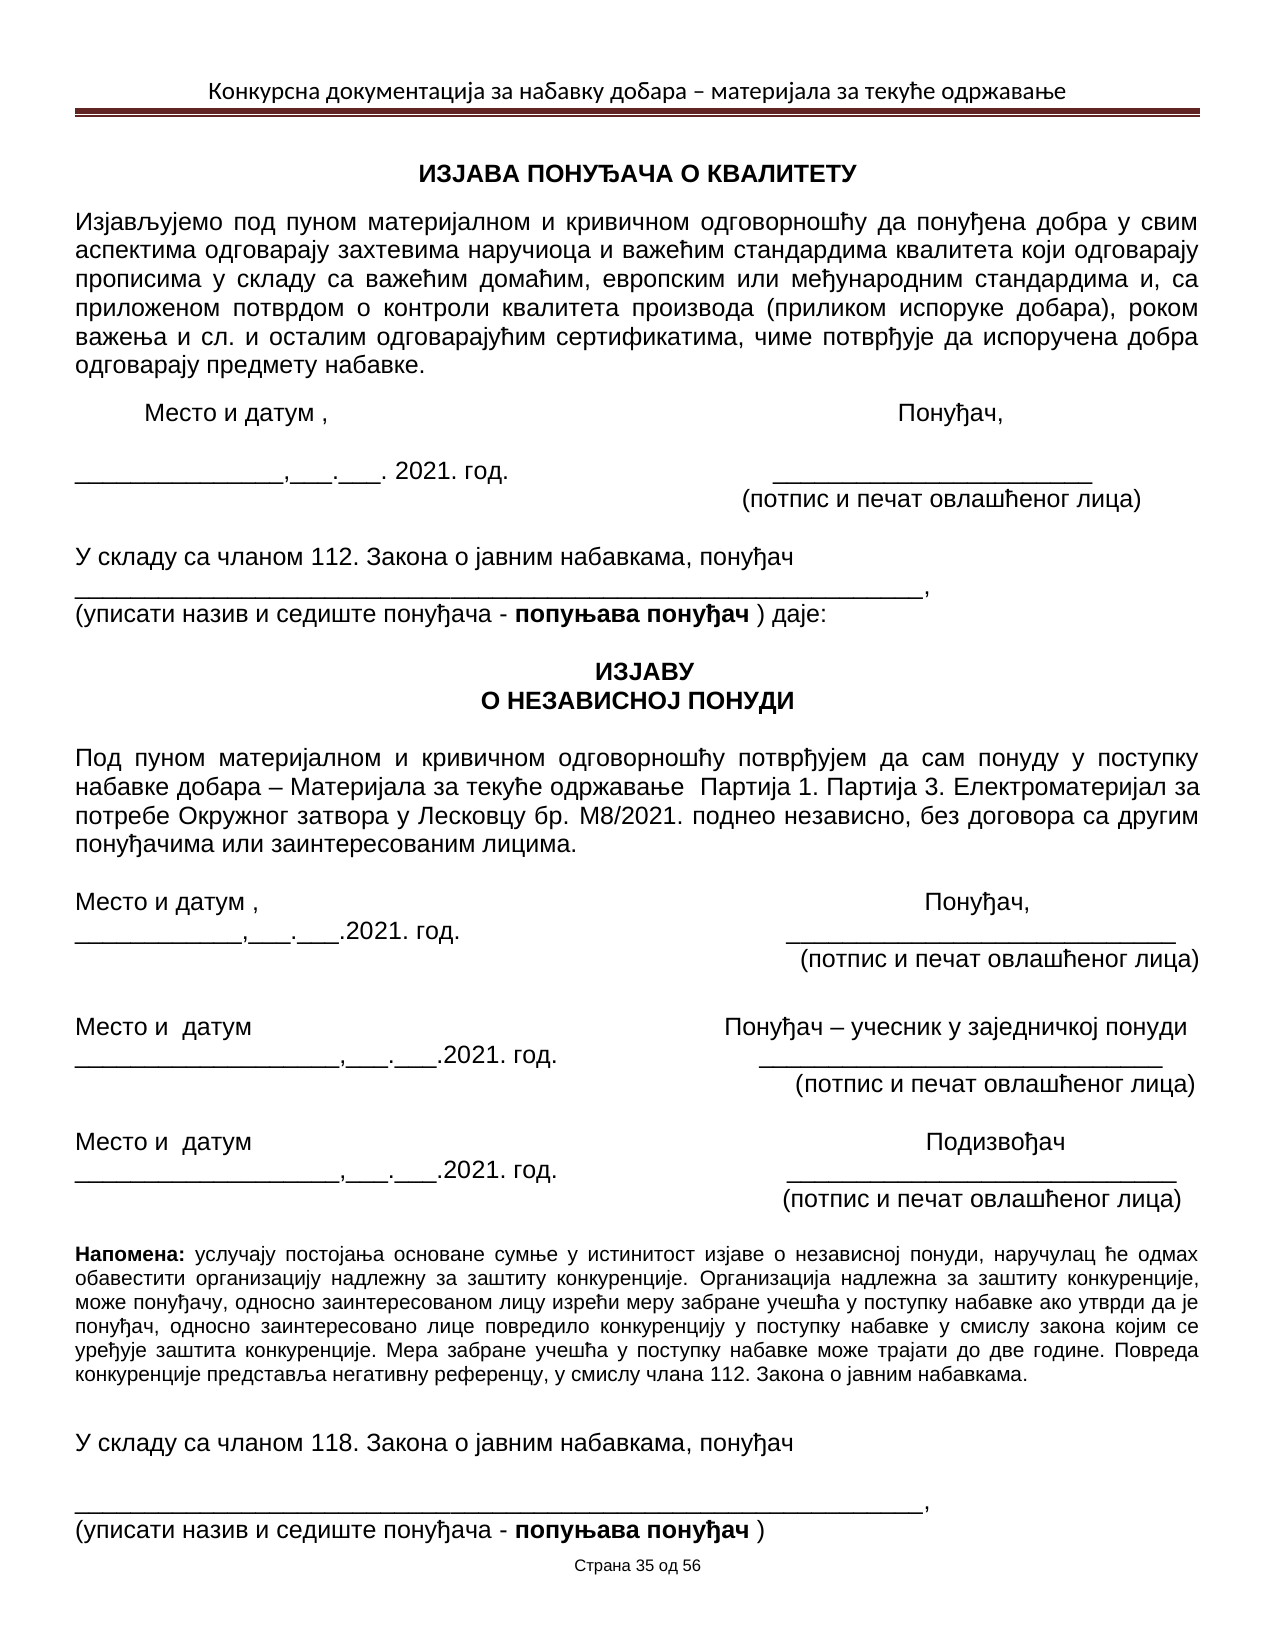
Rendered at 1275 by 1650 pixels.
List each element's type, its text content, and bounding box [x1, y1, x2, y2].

text Напомена: услучају постојања основане сумње у истинитост изјаве о независној понуди, наручулац ће одмах обавестити организацију надлежну за заштиту конкуренције. Организација надлежна за заштиту конкуренције, може понуђачу, односно заинтересованом лицу изрећи меру забране учешћа у поступку набавке ако утврди да је понуђач, односно заинтересовано лице повредило конкуренцију у поступку набавке у смислу закона којим се уређује заштита конкуренције. Мера забране учешћа у поступку набавке може трајати до две године. Повреда конкуренције представља негативну референцу, у смислу члана 112. Закона о јавним набавкама. [75, 1242, 1200, 1385]
text Место и датум Подизвођач [75, 1127, 1200, 1155]
text ___________________,___.___.2021. год. ____________________________ [75, 1155, 1200, 1184]
text О НЕЗАВИСНОЈ ПОНУДИ [75, 686, 1200, 714]
text У складу са чланом 112. Закона о јавним набавкама, понуђач _____________________________________________________________, [75, 542, 1200, 599]
text (потпис и печат овлашћеног лица) [75, 944, 1200, 973]
text (потпис и печат овлашћеног лица) [75, 1184, 1200, 1213]
text (потпис и печат овлашћеног лица) [75, 1069, 1200, 1098]
text Место и датум , Понуђач, [75, 398, 1200, 427]
text (уписати назив и седиште понуђача - попуњава понуђач ) [75, 1515, 1200, 1543]
text ____________,___.___.2021. год. ____________________________ [75, 916, 1200, 944]
text Место и датум Понуђач – учесник у заједничкој понуди [75, 1012, 1200, 1040]
text У складу са чланом 118. Закона о јавним набавкама, понуђач [75, 1428, 1200, 1457]
text (уписати назив и седиште понуђача - попуњава понуђач ) даје: [75, 599, 1200, 628]
text Под пуном материјалном и кривичном одговорношћу потврђујем да сам понуду у поступку набавке добара – Материјала за текуће одржавање Партија 1. Партија 3. Електроматеријал за потребе Окружног затвора у Лесковцу бр. М8/2021. поднео независно, без договора са другим понуђачима или заинтересованим лицима. [75, 743, 1200, 858]
text ___________________,___.___.2021. год. _____________________________ [75, 1040, 1200, 1069]
text _______________,___.___. 2021. год. _______________________ [75, 456, 1200, 484]
text ИЗЈАВУ [75, 657, 1200, 686]
text Изјављујемо под пуном материјалном и кривичном одговорношћу да понуђена добра у свим аспектима одговарају захтевима наручиоца и важећим стандардима квалитета који одговарају прописима у складу са важећим домаћим, европским или међународним стандардима и, са приложеном потврдом о контроли квалитета производа (приликом испоруке добара), роком важења и сл. и осталим одговарајућим сертификатима, чиме потврђује да испоручена добра одговарају предмету набавке. [75, 206, 1200, 379]
text ИЗЈАВА ПОНУЂАЧА О КВАЛИТЕТУ [75, 158, 1200, 187]
text _____________________________________________________________, [75, 1486, 1200, 1515]
text (потпис и печат овлашћеног лица) [75, 484, 1200, 513]
text Место и датум , Понуђач, [75, 887, 1200, 916]
